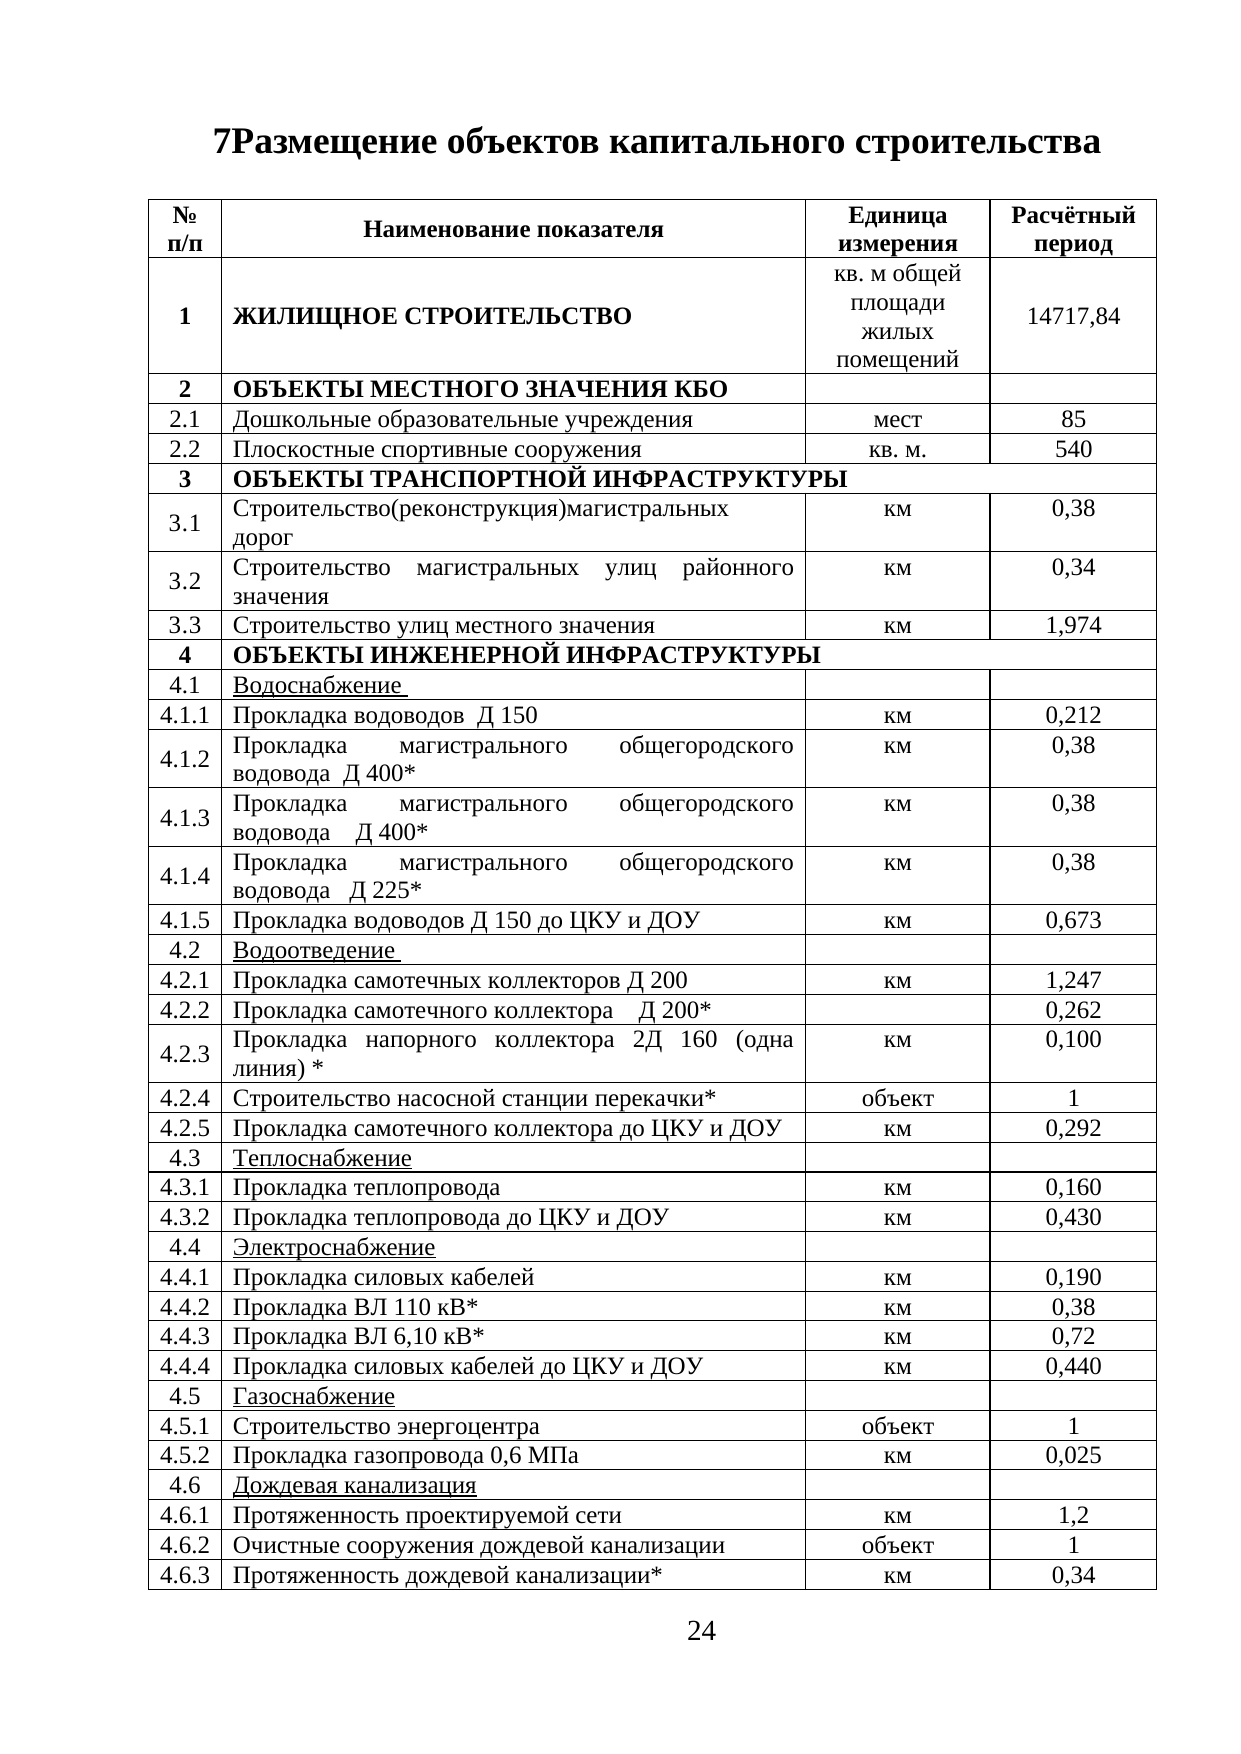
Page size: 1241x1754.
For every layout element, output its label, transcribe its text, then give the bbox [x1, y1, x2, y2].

table_cell Прокладка водоводов Д 150 [222, 700, 805, 729]
table_cell 4 [149, 640, 221, 669]
table_cell 3.2 [149, 552, 221, 609]
table_cell 2.2 [149, 434, 221, 463]
table_cell 3.3 [149, 611, 221, 639]
table_cell Прокладка самотечного коллектора Д 200* [222, 995, 805, 1023]
table_cell км [806, 1173, 989, 1201]
table_cell кв. м общей площади жилых помещений [806, 258, 989, 373]
table_cell км [806, 1500, 989, 1529]
table_cell 4.3 [149, 1143, 221, 1171]
table_cell км [806, 1560, 989, 1588]
table_cell 0,34 [991, 552, 1156, 609]
table_cell км [806, 1113, 989, 1142]
table_cell [806, 935, 989, 964]
table_cell 4.2.1 [149, 965, 221, 994]
table_cell 0,190 [991, 1262, 1156, 1291]
table_cell Прокладка самотечного коллектора до ЦКУ и ДОУ [222, 1113, 805, 1142]
table_cell Прокладка ВЛ 6,10 кВ* [222, 1321, 805, 1350]
table_cell [806, 1381, 989, 1410]
table_cell Очистные сооружения дождевой канализации [222, 1530, 805, 1559]
table_cell [806, 374, 989, 403]
table_cell ОБЪЕКТЫ ИНЖЕНЕРНОЙ ИНФРАСТРУКТУРЫ [222, 640, 1156, 669]
table_cell Электроснабжение [222, 1232, 805, 1261]
table_cell [806, 1232, 989, 1261]
table_cell Строительство улиц местного значения [222, 611, 805, 639]
table_cell 4.5 [149, 1381, 221, 1410]
table_header Наименование показателя [222, 200, 805, 257]
table_cell 0,673 [991, 905, 1156, 934]
table_cell Прокладка теплопровода до ЦКУ и ДОУ [222, 1202, 805, 1231]
table_cell 4.6 [149, 1470, 221, 1499]
table_cell 1 [991, 1083, 1156, 1112]
table_cell Прокладка теплопровода [222, 1173, 805, 1201]
table_cell 4.4.1 [149, 1262, 221, 1291]
table_cell 3 [149, 464, 221, 492]
table_cell Прокладка самотечных коллекторов Д 200 [222, 965, 805, 994]
table_cell 0,38 [991, 1292, 1156, 1320]
table_cell 4.2 [149, 935, 221, 964]
table_cell объект [806, 1411, 989, 1439]
table_cell ОБЪЕКТЫ МЕСТНОГО ЗНАЧЕНИЯ КБО [222, 374, 805, 403]
table_cell 14717,84 [991, 258, 1156, 373]
table_cell 0,430 [991, 1202, 1156, 1231]
table_cell 4.1.5 [149, 905, 221, 934]
table_cell Строительство магистральных улиц районного значения [222, 552, 805, 609]
table_cell Прокладка магистрального общегородского водовода Д 400* [222, 788, 805, 846]
table_cell км [806, 1292, 989, 1320]
table_cell 4.4.2 [149, 1292, 221, 1320]
table_cell 0,34 [991, 1560, 1156, 1588]
table_cell 4.3.1 [149, 1173, 221, 1201]
table_cell 4.5.1 [149, 1411, 221, 1439]
table_cell 4.6.3 [149, 1560, 221, 1588]
table_cell км [806, 965, 989, 994]
table_cell км [806, 730, 989, 787]
table_cell Дошкольные образовательные учреждения [222, 404, 805, 433]
table_cell Прокладка силовых кабелей [222, 1262, 805, 1291]
table_cell 0,160 [991, 1173, 1156, 1201]
table_cell ОБЪЕКТЫ ТРАНСПОРТНОЙ ИНФРАСТРУКТУРЫ [222, 464, 1156, 492]
table_cell 0,38 [991, 788, 1156, 846]
table_header Единица измерения [806, 200, 989, 257]
table_cell 4.1.4 [149, 847, 221, 904]
table_cell км [806, 1321, 989, 1350]
table_cell км [806, 552, 989, 609]
table_cell км [806, 1202, 989, 1231]
table_cell км [806, 1025, 989, 1082]
table_cell [991, 1232, 1156, 1261]
table_cell 4.1 [149, 670, 221, 699]
table_cell 0,025 [991, 1441, 1156, 1469]
table_cell 4.4 [149, 1232, 221, 1261]
table_cell 4.2.5 [149, 1113, 221, 1142]
table_header № п/п [149, 200, 221, 257]
table_cell 2 [149, 374, 221, 403]
table_cell 3.1 [149, 494, 221, 551]
table_cell 0,38 [991, 494, 1156, 551]
table_cell км [806, 905, 989, 934]
table_cell Прокладка магистрального общегородского водовода Д 400* [222, 730, 805, 787]
table_cell [806, 995, 989, 1023]
table_cell Прокладка силовых кабелей до ЦКУ и ДОУ [222, 1351, 805, 1380]
table_cell 4.2.2 [149, 995, 221, 1023]
table_cell км [806, 847, 989, 904]
table_cell 4.2.4 [149, 1083, 221, 1112]
table_cell 4.5.2 [149, 1441, 221, 1469]
table_cell [806, 1470, 989, 1499]
table_cell 1,247 [991, 965, 1156, 994]
table_cell Дождевая канализация [222, 1470, 805, 1499]
table_cell 0,440 [991, 1351, 1156, 1380]
table_cell км [806, 494, 989, 551]
table_cell 4.6.1 [149, 1500, 221, 1529]
table_cell 1,2 [991, 1500, 1156, 1529]
table_cell Протяженность проектируемой сети [222, 1500, 805, 1529]
table_cell 0,72 [991, 1321, 1156, 1350]
table_cell 1 [149, 258, 221, 373]
table_cell [991, 1143, 1156, 1171]
table_cell ЖИЛИЩНОЕ СТРОИТЕЛЬСТВО [222, 258, 805, 373]
table_cell км [806, 1441, 989, 1469]
table_cell Прокладка напорного коллектора 2Д 160 (одна линия) * [222, 1025, 805, 1082]
table_cell Прокладка ВЛ 110 кВ* [222, 1292, 805, 1320]
table_cell 4.4.4 [149, 1351, 221, 1380]
table_cell Прокладка магистрального общегородского водовода Д 225* [222, 847, 805, 904]
table_cell 4.3.2 [149, 1202, 221, 1231]
table_cell [806, 1143, 989, 1171]
table_cell 4.1.2 [149, 730, 221, 787]
table_cell 85 [991, 404, 1156, 433]
table_cell 0,212 [991, 700, 1156, 729]
table_cell км [806, 1351, 989, 1380]
table_cell 2.1 [149, 404, 221, 433]
subtitle 7Размещение объектов капитального строительства [148, 118, 1167, 161]
table_cell Водоотведение [222, 935, 805, 964]
table_cell 4.2.3 [149, 1025, 221, 1082]
table_cell 540 [991, 434, 1156, 463]
table_cell 4.1.1 [149, 700, 221, 729]
table_cell 0,38 [991, 730, 1156, 787]
table_cell [991, 935, 1156, 964]
table_header Расчётный период [991, 200, 1156, 257]
table_cell Строительство энергоцентра [222, 1411, 805, 1439]
table_cell км [806, 1262, 989, 1291]
table_cell [991, 1470, 1156, 1499]
table_cell Плоскостные спортивные сооружения [222, 434, 805, 463]
table_cell 0,292 [991, 1113, 1156, 1142]
table_cell км [806, 788, 989, 846]
table_cell [991, 670, 1156, 699]
table_cell 1,974 [991, 611, 1156, 639]
table_cell км [806, 700, 989, 729]
table_cell [806, 670, 989, 699]
table_cell 1 [991, 1530, 1156, 1559]
table_cell [991, 1381, 1156, 1410]
table_cell Строительство(реконструкция)магистральных дорог [222, 494, 805, 551]
table_cell [991, 374, 1156, 403]
table_cell 0,262 [991, 995, 1156, 1023]
table_cell объект [806, 1530, 989, 1559]
table_cell Прокладка газопровода 0,6 МПа [222, 1441, 805, 1469]
table_cell Газоснабжение [222, 1381, 805, 1410]
table_cell Протяженность дождевой канализации* [222, 1560, 805, 1588]
table_cell км [806, 611, 989, 639]
table_cell 0,100 [991, 1025, 1156, 1082]
table_cell 0,38 [991, 847, 1156, 904]
table_cell 4.1.3 [149, 788, 221, 846]
table_cell Строительство насосной станции перекачки* [222, 1083, 805, 1112]
table_cell 4.4.3 [149, 1321, 221, 1350]
table_cell объект [806, 1083, 989, 1112]
table_cell кв. м. [806, 434, 989, 463]
table_cell Прокладка водоводов Д 150 до ЦКУ и ДОУ [222, 905, 805, 934]
table_cell 4.6.2 [149, 1530, 221, 1559]
table_cell Теплоснабжение [222, 1143, 805, 1171]
table_cell 1 [991, 1411, 1156, 1439]
table_cell мест [806, 404, 989, 433]
table_cell Водоснабжение [222, 670, 805, 699]
